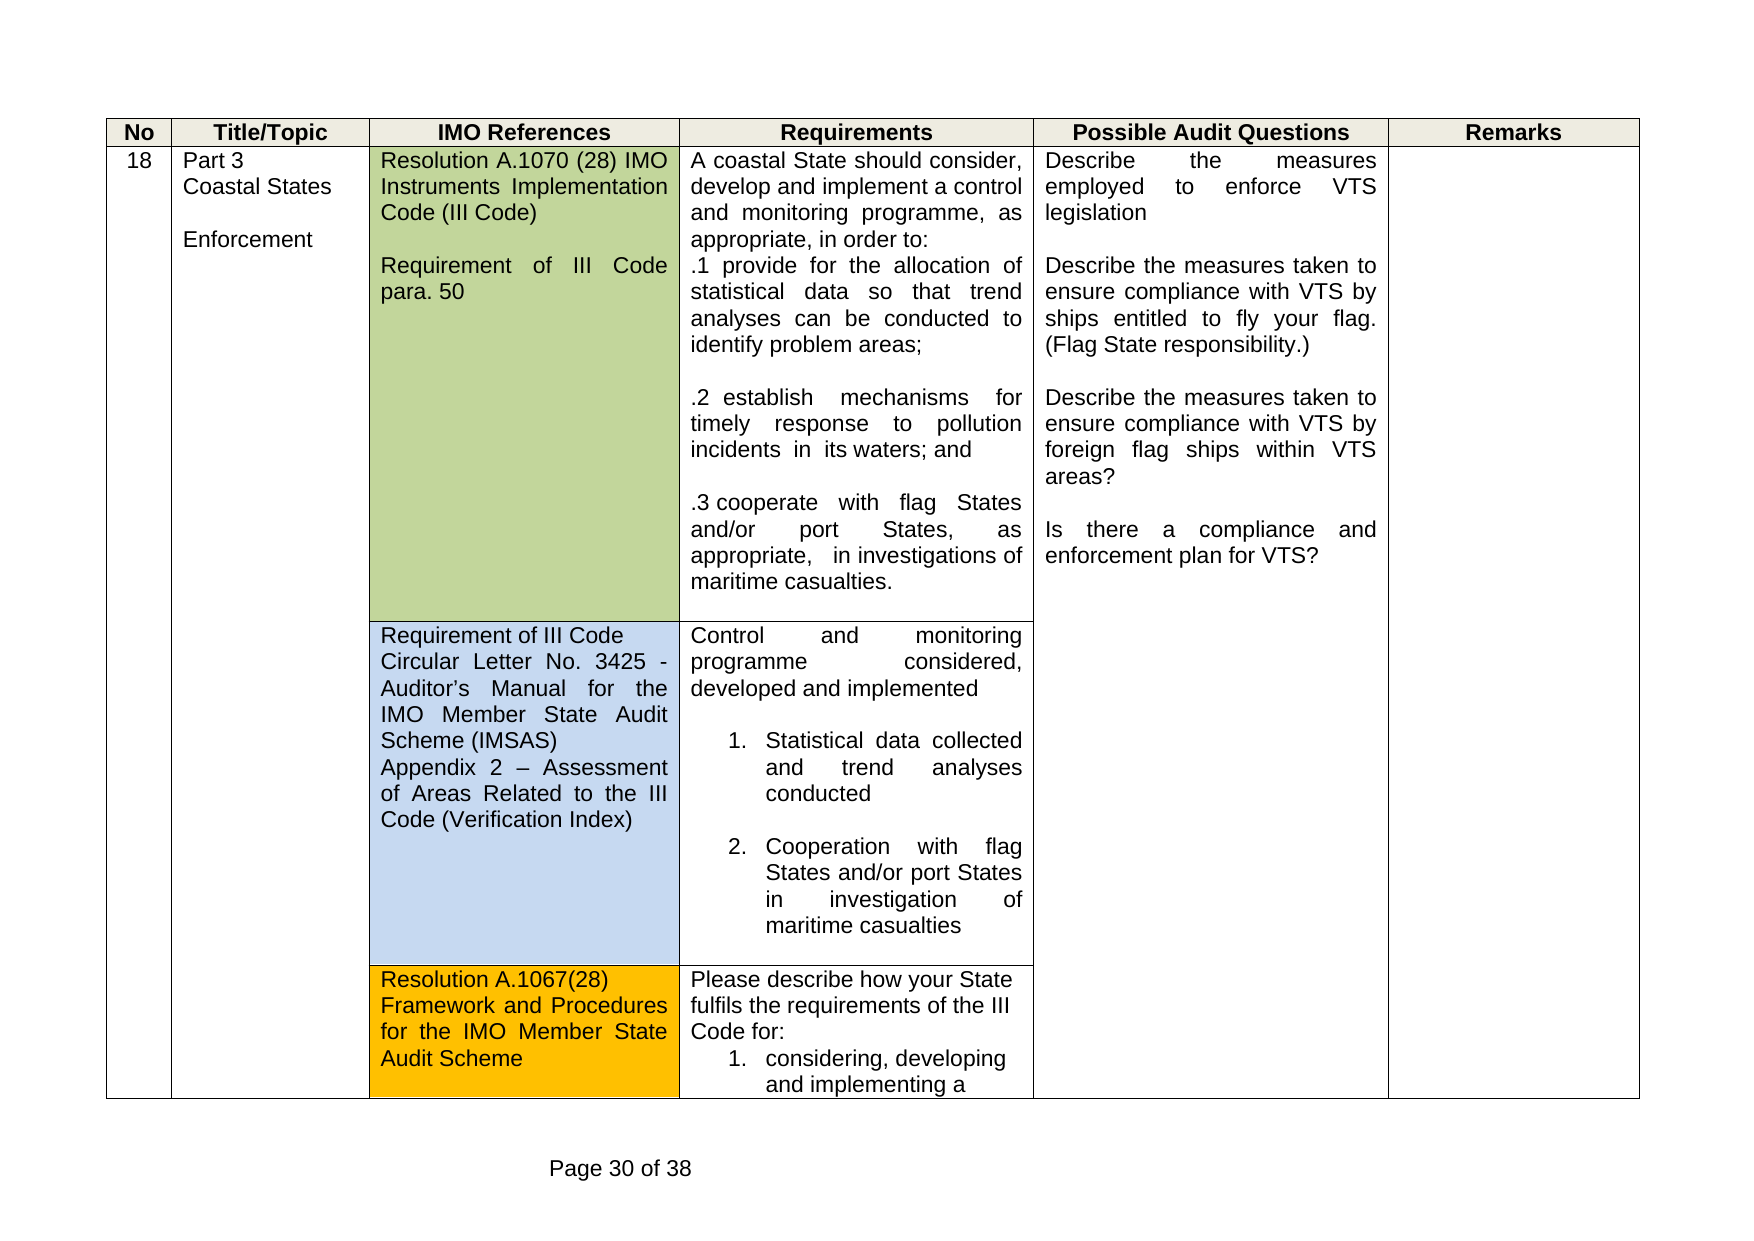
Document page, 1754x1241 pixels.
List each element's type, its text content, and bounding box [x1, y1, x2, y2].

table_cell Part 3 Coastal States Enforcement [172, 147, 369, 1097]
table_header Title/Topic [172, 119, 369, 146]
table_cell 18 [107, 147, 171, 1097]
table_header Remarks [1389, 119, 1639, 146]
table_header Requirements [680, 119, 1033, 146]
table_cell A coastal State should consider, develop and implement a control and monitoring programme, as appropriate, in order to: .1 provide for the allocation of statistical data so that trend analyses can be conducted to identify problem areas; .2 establish mechanisms for timely response to pollution incidents in its waters; and .3 cooperate with flag States and/or port States, as appropriate, in investigations of maritime casualties. [680, 147, 1033, 621]
table_cell Resolution A.1070 (28) IMO Instruments Implementation Code (III Code) Requirement of III Code para. 50 [370, 147, 679, 621]
table_header No [107, 119, 171, 146]
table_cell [370, 966, 679, 1097]
table_cell Control and monitoring programme considered, developed and implemented Statistical data collected and trend analyses conducted Cooperation with flag States and/or port States in investigation of maritime casualties [680, 622, 1033, 964]
table_cell [1389, 147, 1639, 1097]
table_cell Describe the measures employed to enforce VTS legislation Describe the measures taken to ensure compliance with VTS by ships entitled to fly your flag. (Flag State responsibility.) Describe the measures taken to ensure compliance with VTS by foreign flag ships within VTS areas? Is there a compliance and enforcement plan for VTS? [1034, 147, 1388, 1097]
table_header Possible Audit Questions [1034, 119, 1388, 146]
table_cell Requirement of III Code Circular Letter No. 3425 - Auditor’s Manual for the IMO Member State Audit Scheme (IMSAS) Appendix 2 – Assessment of Areas Related to the III Code (Verification Index) [370, 622, 679, 964]
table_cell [680, 966, 1033, 1097]
table_header IMO References [370, 119, 679, 146]
